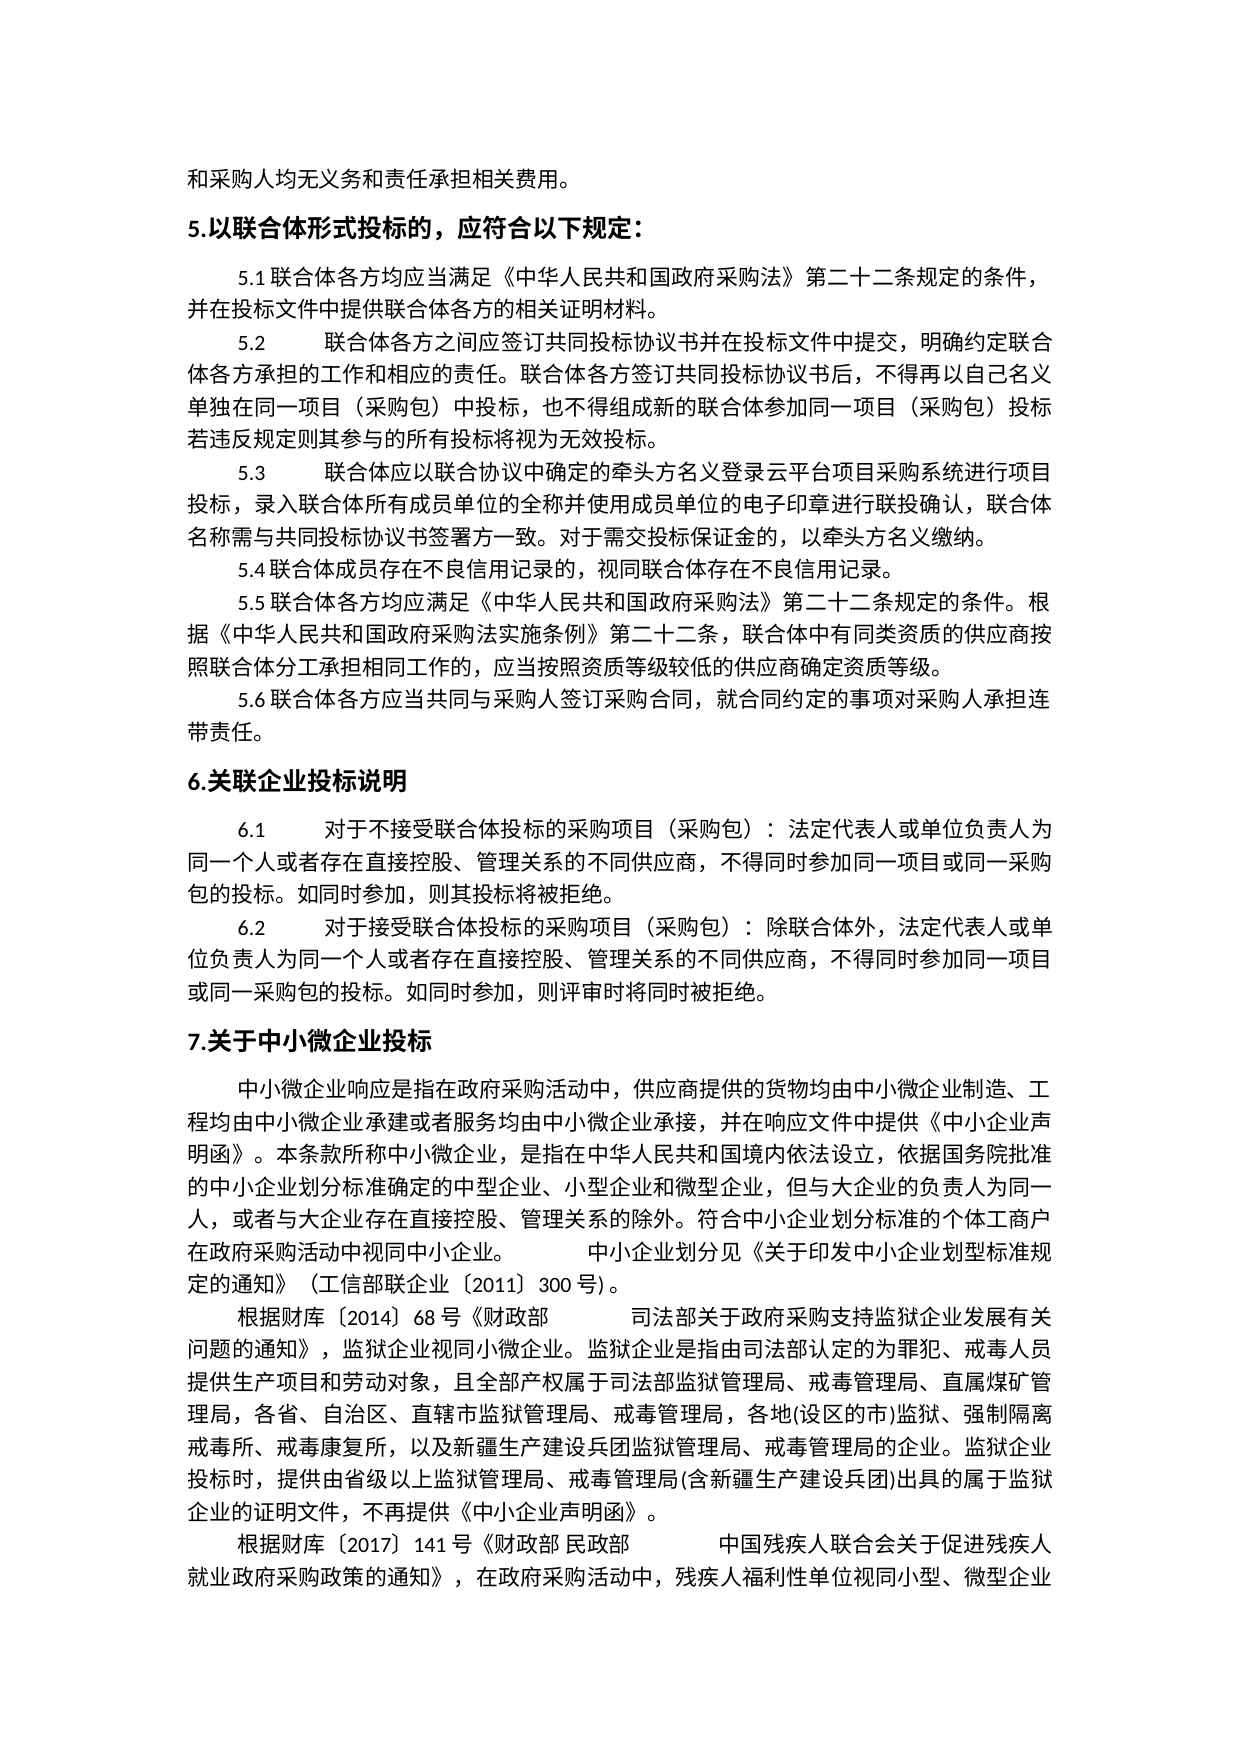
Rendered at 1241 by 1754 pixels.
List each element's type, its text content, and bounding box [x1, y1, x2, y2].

text 5.以联合体形式投标的，应符合以下规定： [187, 194, 1053, 259]
text 6.关联企业投标说明 [187, 747, 1053, 812]
text 中小微企业响应是指在政府采购活动中，供应商提供的货物均由中小微企业制造、工程均由中小微企业承建或者服务均由中小微企业承接，并在响应文件中提供《中小企业声明函》。本条款所称中小微企业，是指在中华人民共和国境内依法设立，依据国务院批准的中小企业划分标准确定的中型企业、小型企业和微型企业，但与大企业的负责人为同一人，或者与大企业存在直接控股、管理关系的除外。符合中小企业划分标准的个体工商户，在政府采购活动中视同中小企业。 中小企业划分见《关于印发中小企业划型标准规定的通知》（工信部联企业〔2011〕300号) 。 [187, 1072, 1053, 1299]
text 7.关于中小微企业投标 [187, 1007, 1053, 1072]
text 5.2 联合体各方之间应签订共同投标协议书并在投标文件中提交，明确约定联合体各方承担的工作和相应的责任。联合体各方签订共同投标协议书后，不得再以自己名义单独在同一项目（采购包）中投标，也不得组成新的联合体参加同一项目（采购包）投标，若违反规定则其参与的所有投标将视为无效投标。 [187, 324, 1053, 454]
text 根据财库〔2014〕68号《财政部 司法部关于政府采购支持监狱企业发展有关问题的通知》，监狱企业视同小微企业。监狱企业是指由司法部认定的为罪犯、戒毒人员提供生产项目和劳动对象，且全部产权属于司法部监狱管理局、戒毒管理局、直属煤矿管理局，各省、自治区、直辖市监狱管理局、戒毒管理局，各地(设区的市)监狱、强制隔离戒毒所、戒毒康复所，以及新疆生产建设兵团监狱管理局、戒毒管理局的企业。监狱企业投标时，提供由省级以上监狱管理局、戒毒管理局(含新疆生产建设兵团)出具的属于监狱企业的证明文件，不再提供《中小企业声明函》。 [187, 1299, 1053, 1527]
text 5.4联合体成员存在不良信用记录的，视同联合体存在不良信用记录。 [187, 552, 1053, 584]
text 5.3 联合体应以联合协议中确定的牵头方名义登录云平台项目采购系统进行项目投标，录入联合体所有成员单位的全称并使用成员单位的电子印章进行联投确认，联合体名称需与共同投标协议书签署方一致。对于需交投标保证金的，以牵头方名义缴纳。 [187, 454, 1053, 552]
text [187, 1527, 1053, 1592]
text 6.2 对于接受联合体投标的采购项目（采购包）：除联合体外，法定代表人或单位负责人为同一个人或者存在直接控股、管理关系的不同供应商，不得同时参加同一项目或同一采购包的投标。如同时参加，则评审时将同时被拒绝。 [187, 909, 1053, 1007]
text 5.5联合体各方均应满足《中华人民共和国政府采购法》第二十二条规定的条件。根据《中华人民共和国政府采购法实施条例》第二十二条，联合体中有同类资质的供应商按照联合体分工承担相同工作的，应当按照资质等级较低的供应商确定资质等级。 [187, 584, 1053, 682]
text 5.1联合体各方均应当满足《中华人民共和国政府采购法》第二十二条规定的条件，并在投标文件中提供联合体各方的相关证明材料。 [187, 259, 1053, 324]
text 5.6联合体各方应当共同与采购人签订采购合同，就合同约定的事项对采购人承担连带责任。 [187, 682, 1053, 747]
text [187, 162, 1053, 194]
text 6.1 对于不接受联合体投标的采购项目（采购包）：法定代表人或单位负责人为同一个人或者存在直接控股、管理关系的不同供应商，不得同时参加同一项目或同一采购包的投标。如同时参加，则其投标将被拒绝。 [187, 812, 1053, 909]
